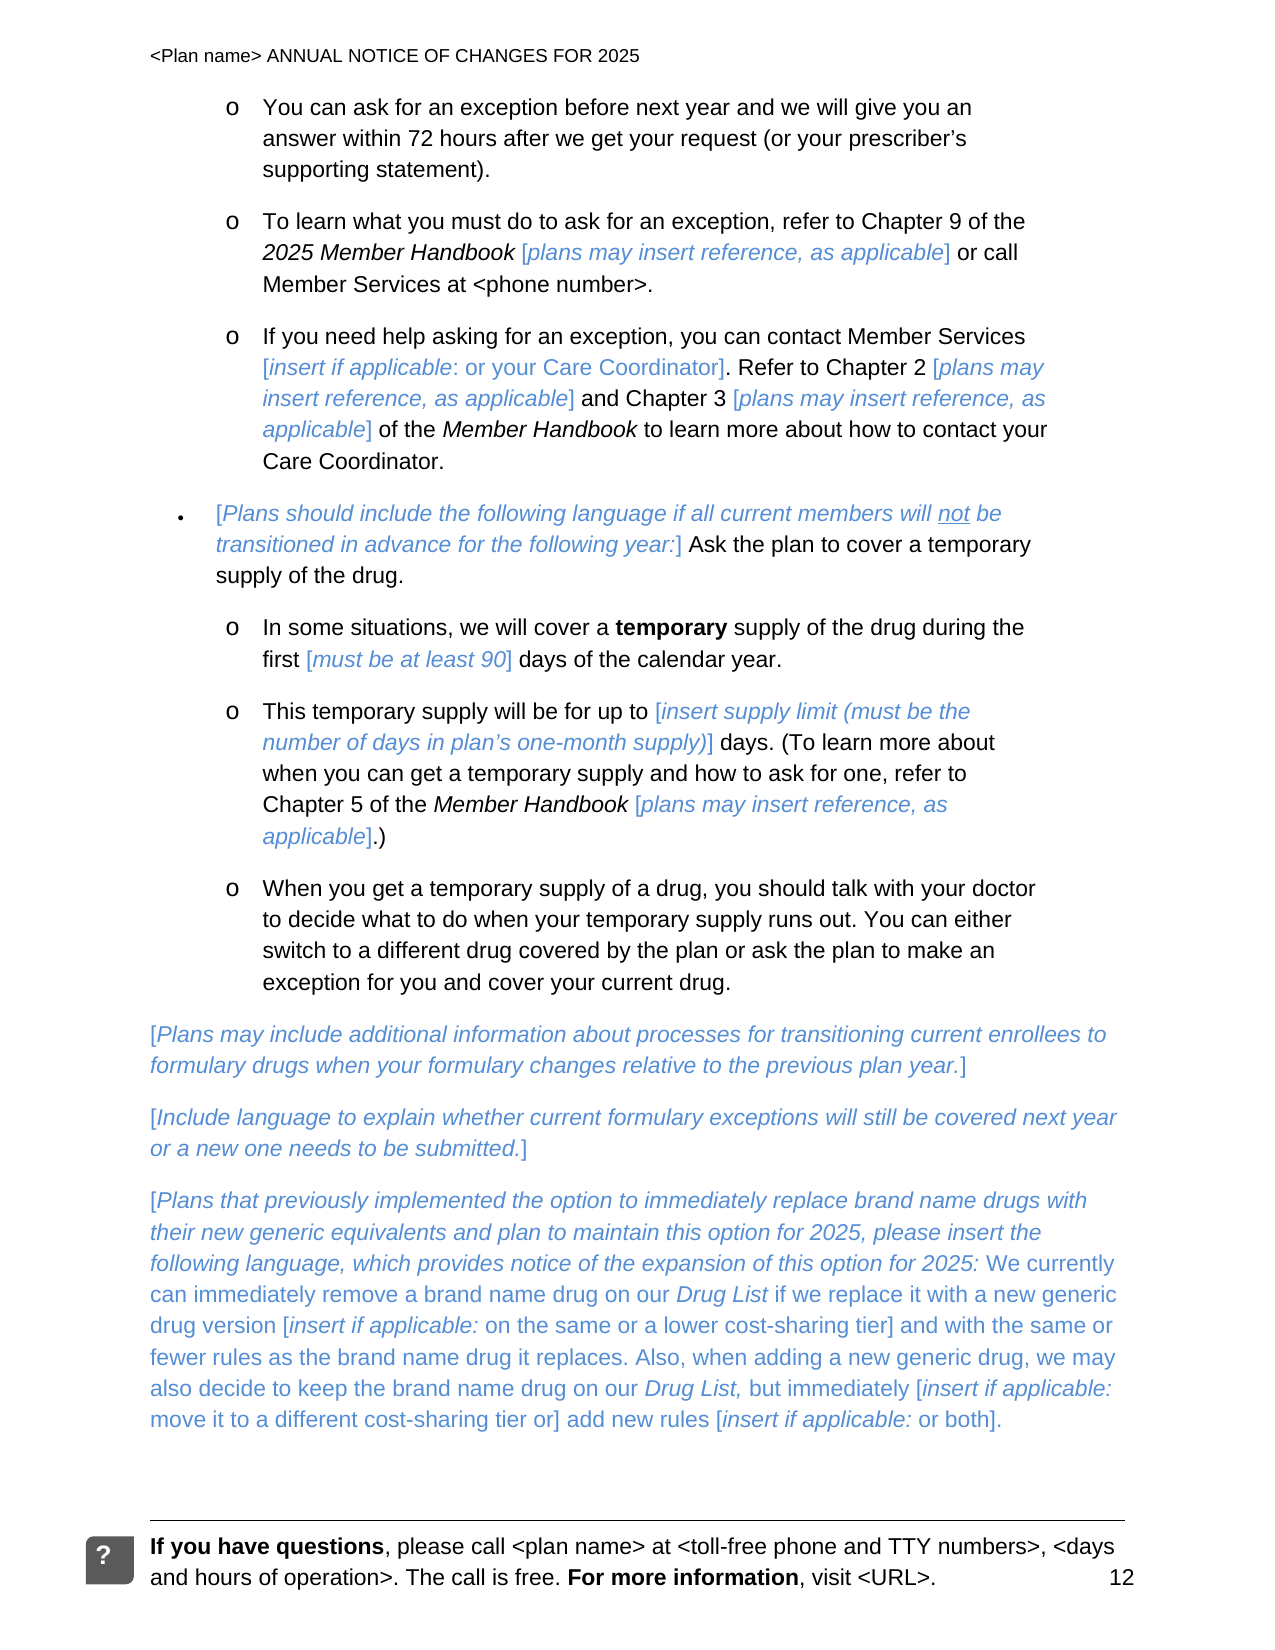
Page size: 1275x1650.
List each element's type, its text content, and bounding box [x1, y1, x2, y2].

list This temporary supply will be for up to [insert supply limit (must be the number of days in plan’s one-month supply)] days. (To learn more about when you can get a temporary supply and how to ask for one, refer to Chapter 5 of the Member Handbook [plans may insert reference, as applicable].) [225, 694, 1050, 850]
text [Include language to explain whether current formulary exceptions will still be covered next year or a new one needs to be submitted.] [150, 1100, 1125, 1163]
list If you need help asking for an exception, you can contact Member Services [insert if applicable: or your Care Coordinator]. Refer to Chapter 2 [plans may insert reference, as applicable] and Chapter 3 [plans may insert reference, as applicable] of the Member Handbook to learn more about how to contact your Care Coordinator. [225, 319, 1050, 475]
list In some situations, we will cover a temporary supply of the drug during the first [must be at least 90] days of the calendar year. [225, 611, 1050, 673]
list [Plans should include the following language if all current members will not be transitioned in advance for the following year:] Ask the plan to cover a temporary supply of the drug. [178, 496, 1050, 590]
list You can ask for an exception before next year and we will give you an answer within 72 hours after we get your request (or your prescriber’s supporting statement). [225, 90, 1050, 184]
text [Plans that previously implemented the option to immediately replace brand name drugs with their new generic equivalents and plan to maintain this option for 2025, please insert the following language, which provides notice of the expansion of this option for 2025: We currently can immediately remove a brand name drug on our Drug List if we replace it with a new generic drug version [insert if applicable: on the same or a lower cost-sharing tier] and with the same or fewer rules as the brand name drug it replaces. Also, when adding a new generic drug, we may also decide to keep the brand name drug on our Drug List, but immediately [insert if applicable: move it to a different cost-sharing tier or] add new rules [insert if applicable: or both]. [150, 1184, 1125, 1434]
list When you get a temporary supply of a drug, you should talk with your doctor to decide what to do when your temporary supply runs out. You can either switch to a different drug covered by the plan or ask the plan to make an exception for you and cover your current drug. [225, 871, 1050, 996]
list To learn what you must do to ask for an exception, refer to Chapter 9 of the 2025 Member Handbook [plans may insert reference, as applicable] or call Member Services at <phone number>. [225, 204, 1050, 298]
text [Plans may include additional information about processes for transitioning current enrollees to formulary drugs when your formulary changes relative to the previous plan year.] [150, 1017, 1125, 1079]
